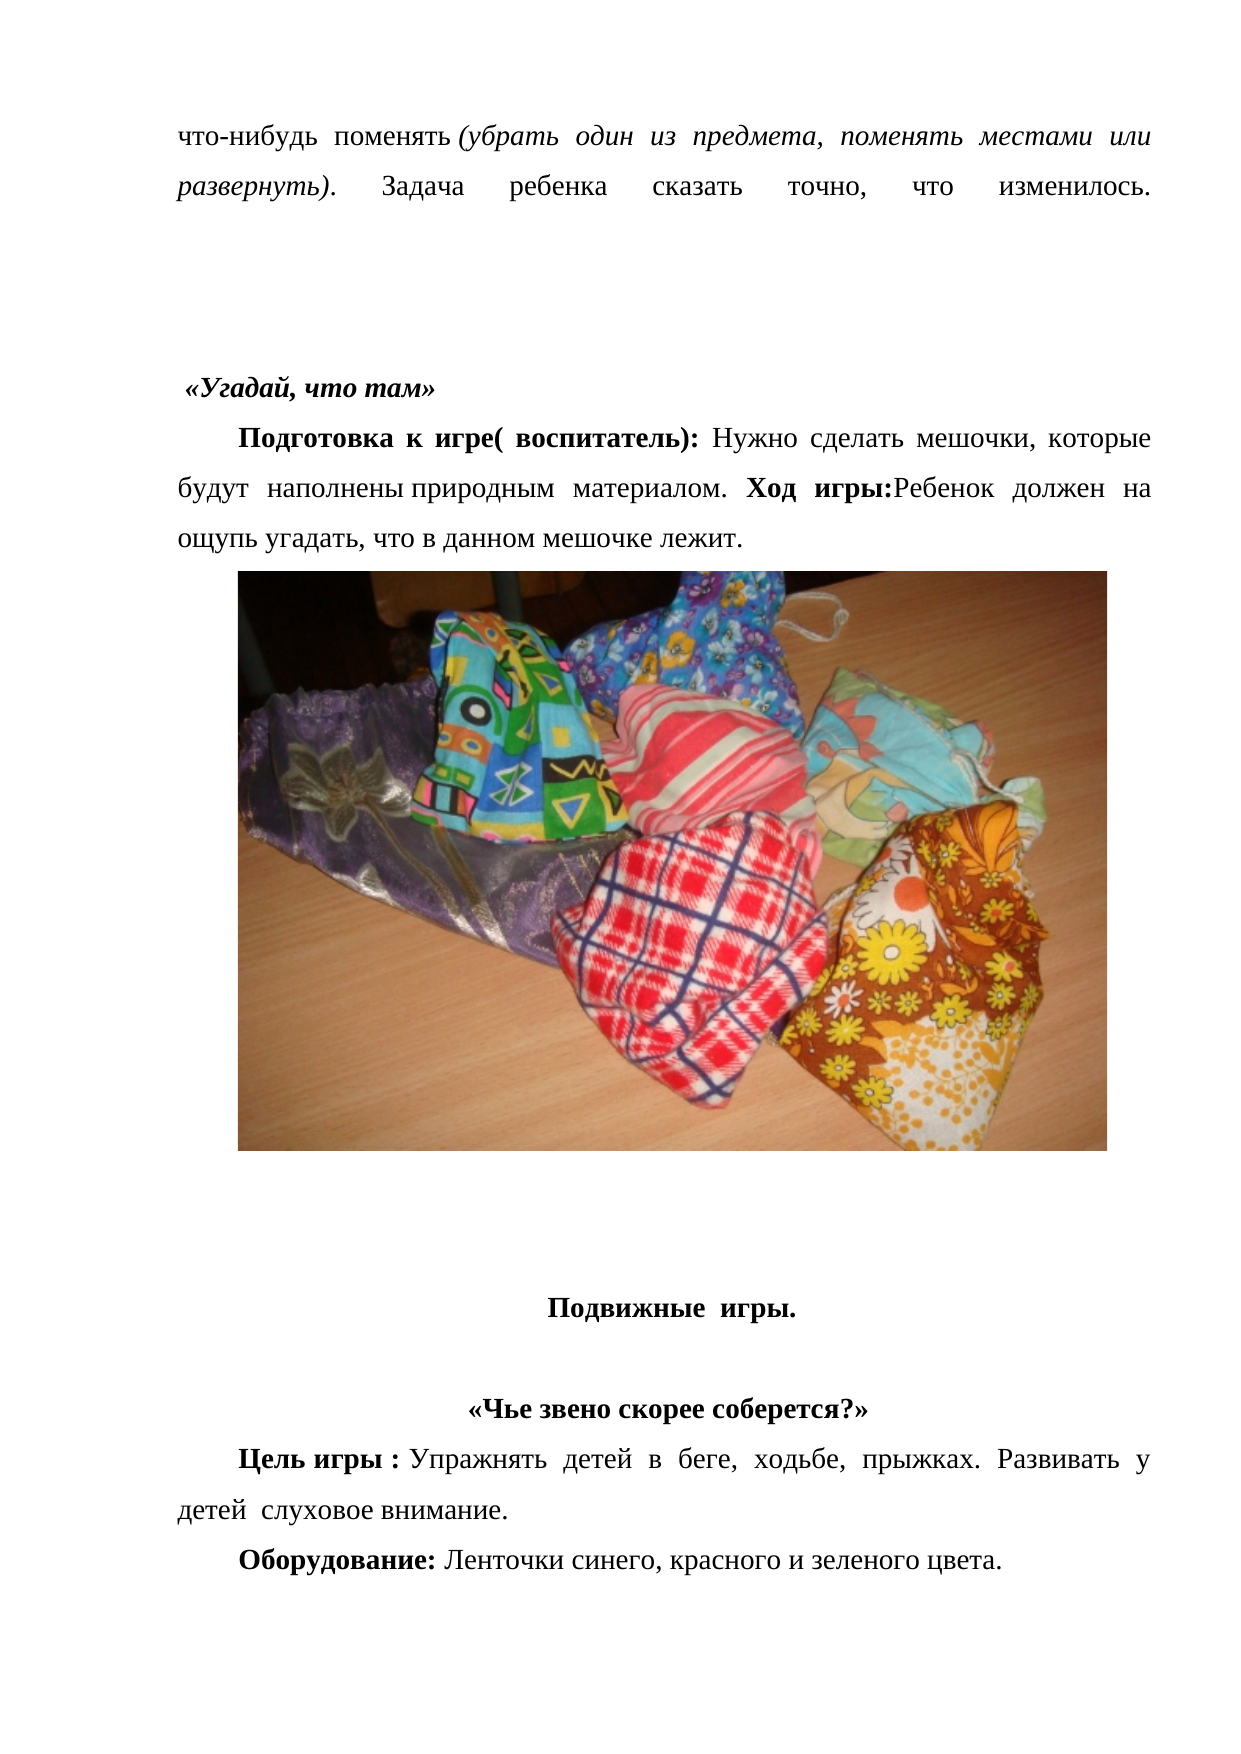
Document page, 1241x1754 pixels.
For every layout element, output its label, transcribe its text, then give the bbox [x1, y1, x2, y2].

text Оборудование: Ленточки синего, красного и зеленого цвета. [177, 1542, 1152, 1576]
text Подвижные игры. «Чье звено скорее соберется?» [177, 1291, 1152, 1425]
picture [237, 571, 1108, 1151]
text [177, 118, 1152, 403]
text Подготовка к игре( воспитатель): Нужно сделать мешочки, которые будут наполнены природным материалом. Ход игры:Ребенок должен на ощупь угадать, что в данном мешочке лежит. [177, 420, 1152, 554]
text Цель игры : Упражнять детей в беге, ходьбе, прыжках. Развивать у детей слуховое внимание. [177, 1442, 1152, 1525]
